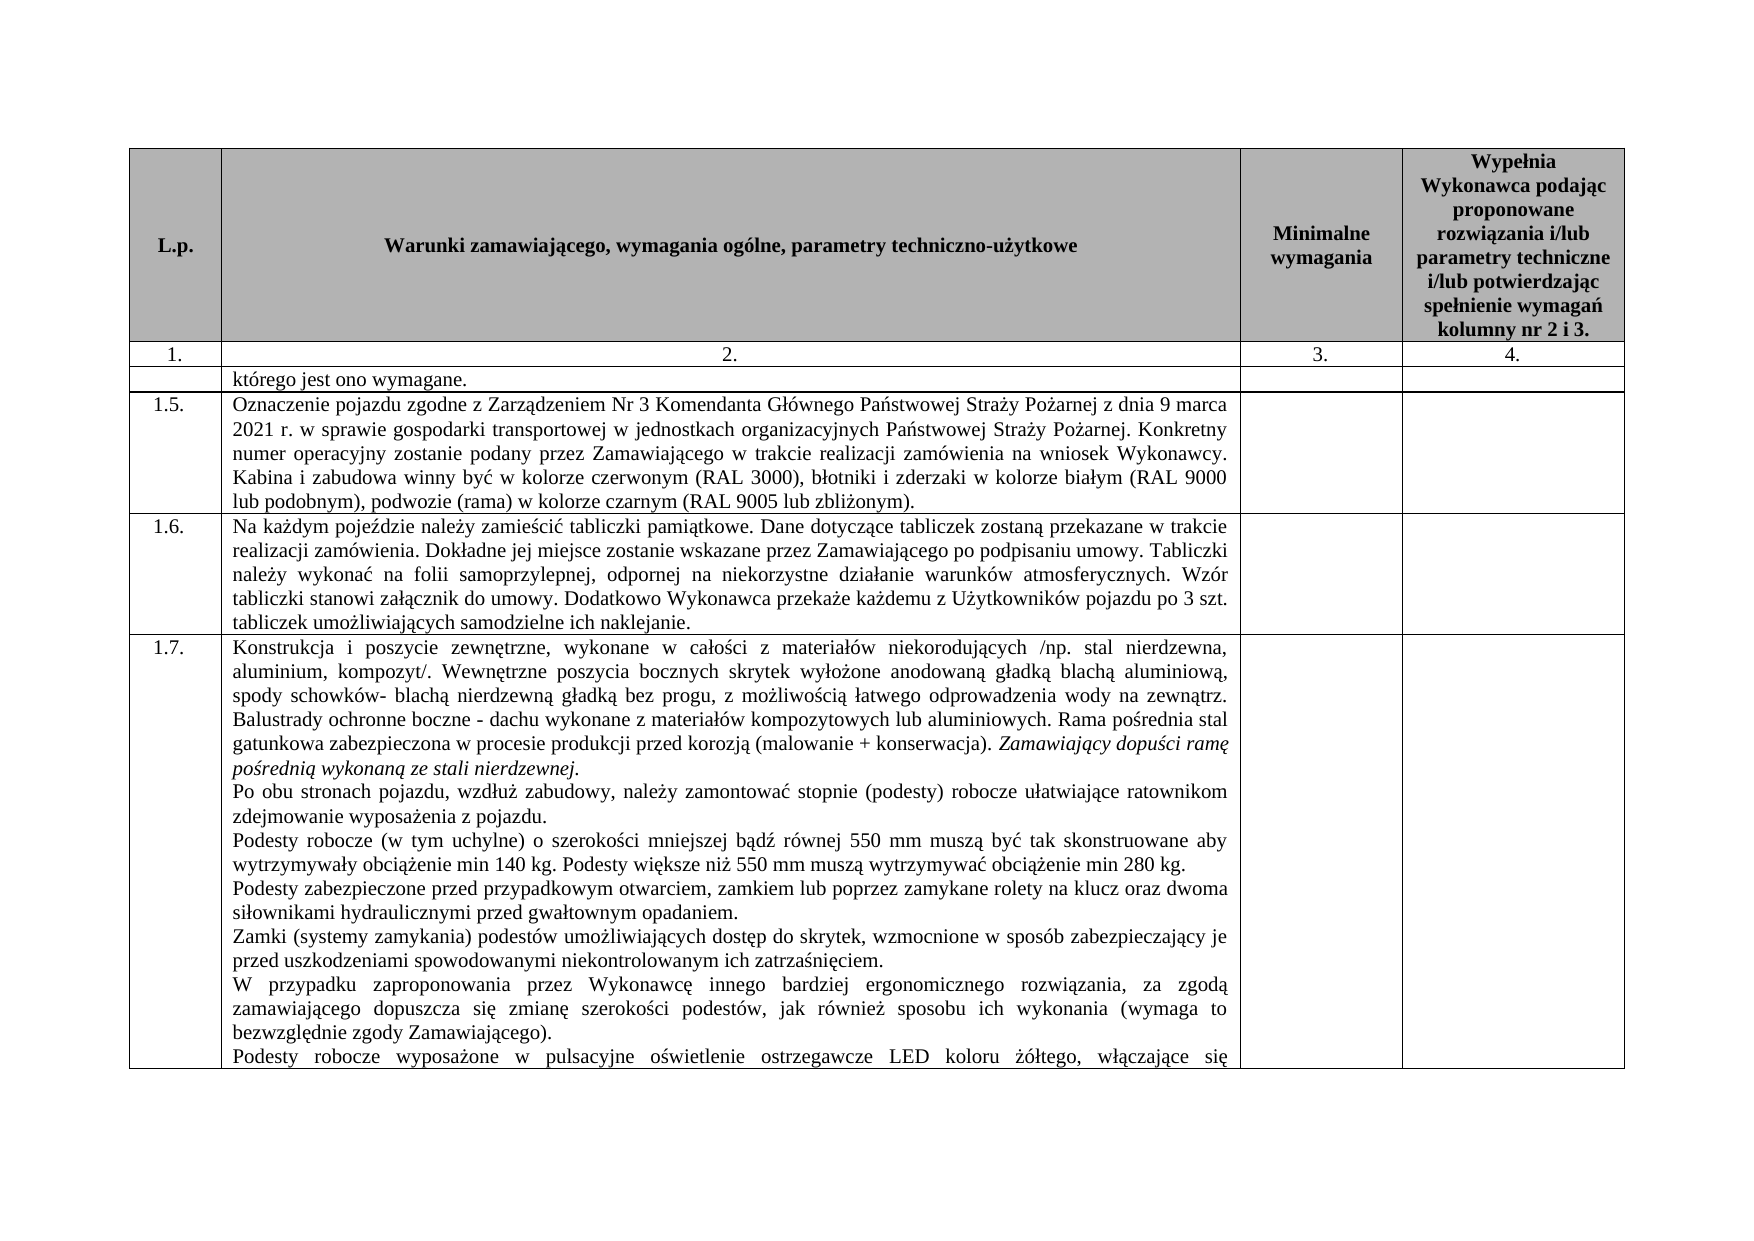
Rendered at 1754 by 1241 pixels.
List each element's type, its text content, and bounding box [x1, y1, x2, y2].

table_cell [1403, 635, 1624, 1068]
table_cell [1403, 342, 1624, 366]
table_cell [222, 342, 1240, 366]
table_cell [1403, 393, 1624, 513]
table_cell [1241, 635, 1402, 1068]
table_cell [1403, 514, 1624, 634]
table_cell [130, 367, 221, 391]
table_cell [130, 635, 221, 1068]
table_cell [1241, 367, 1402, 391]
table_header Warunki zamawiającego, wymagania ogólne, parametry techniczno-użytkowe [222, 149, 1240, 341]
table_cell [130, 514, 221, 634]
table_header Minimalne wymagania [1241, 149, 1402, 341]
table_header Wypełnia Wykonawca podając proponowane rozwiązania i/lub parametry techniczne i/lub potwierdzając spełnienie wymagań kolumny nr 2 i 3. [1403, 149, 1624, 341]
table_cell [130, 393, 221, 513]
table_cell Na każdym pojeździe należy zamieścić tabliczki pamiątkowe. Dane dotyczące tabliczek zostaną przekazane w trakcie realizacji zamówienia. Dokładne jej miejsce zostanie wskazane przez Zamawiającego po podpisaniu umowy. Tabliczki należy wykonać na folii samoprzylepnej, odpornej na niekorzystne działanie warunków atmosferycznych. Wzór tabliczki stanowi załącznik do umowy. Dodatkowo Wykonawca przekaże każdemu z Użytkowników pojazdu po 3 szt. tabliczek umożliwiających samodzielne ich naklejanie. [222, 514, 1240, 634]
table_cell Oznaczenie pojazdu zgodne z Zarządzeniem Nr 3 Komendanta Głównego Państwowej Straży Pożarnej z dnia 9 marca 2021 r. w sprawie gospodarki transportowej w jednostkach organizacyjnych Państwowej Straży Pożarnej. Konkretny numer operacyjny zostanie podany przez Zamawiającego w trakcie realizacji zamówienia na wniosek Wykonawcy. Kabina i zabudowa winny być w kolorze czerwonym (RAL 3000), błotniki i zderzaki w kolorze białym (RAL 9000 lub podobnym), podwozie (rama) w kolorze czarnym (RAL 9005 lub zbliżonym). [222, 393, 1240, 513]
table_cell [1241, 342, 1402, 366]
table_cell [1241, 514, 1402, 634]
table_cell [130, 342, 221, 366]
table_header L.p. [130, 149, 221, 341]
table_cell [1241, 393, 1402, 513]
table_cell [1403, 367, 1624, 391]
